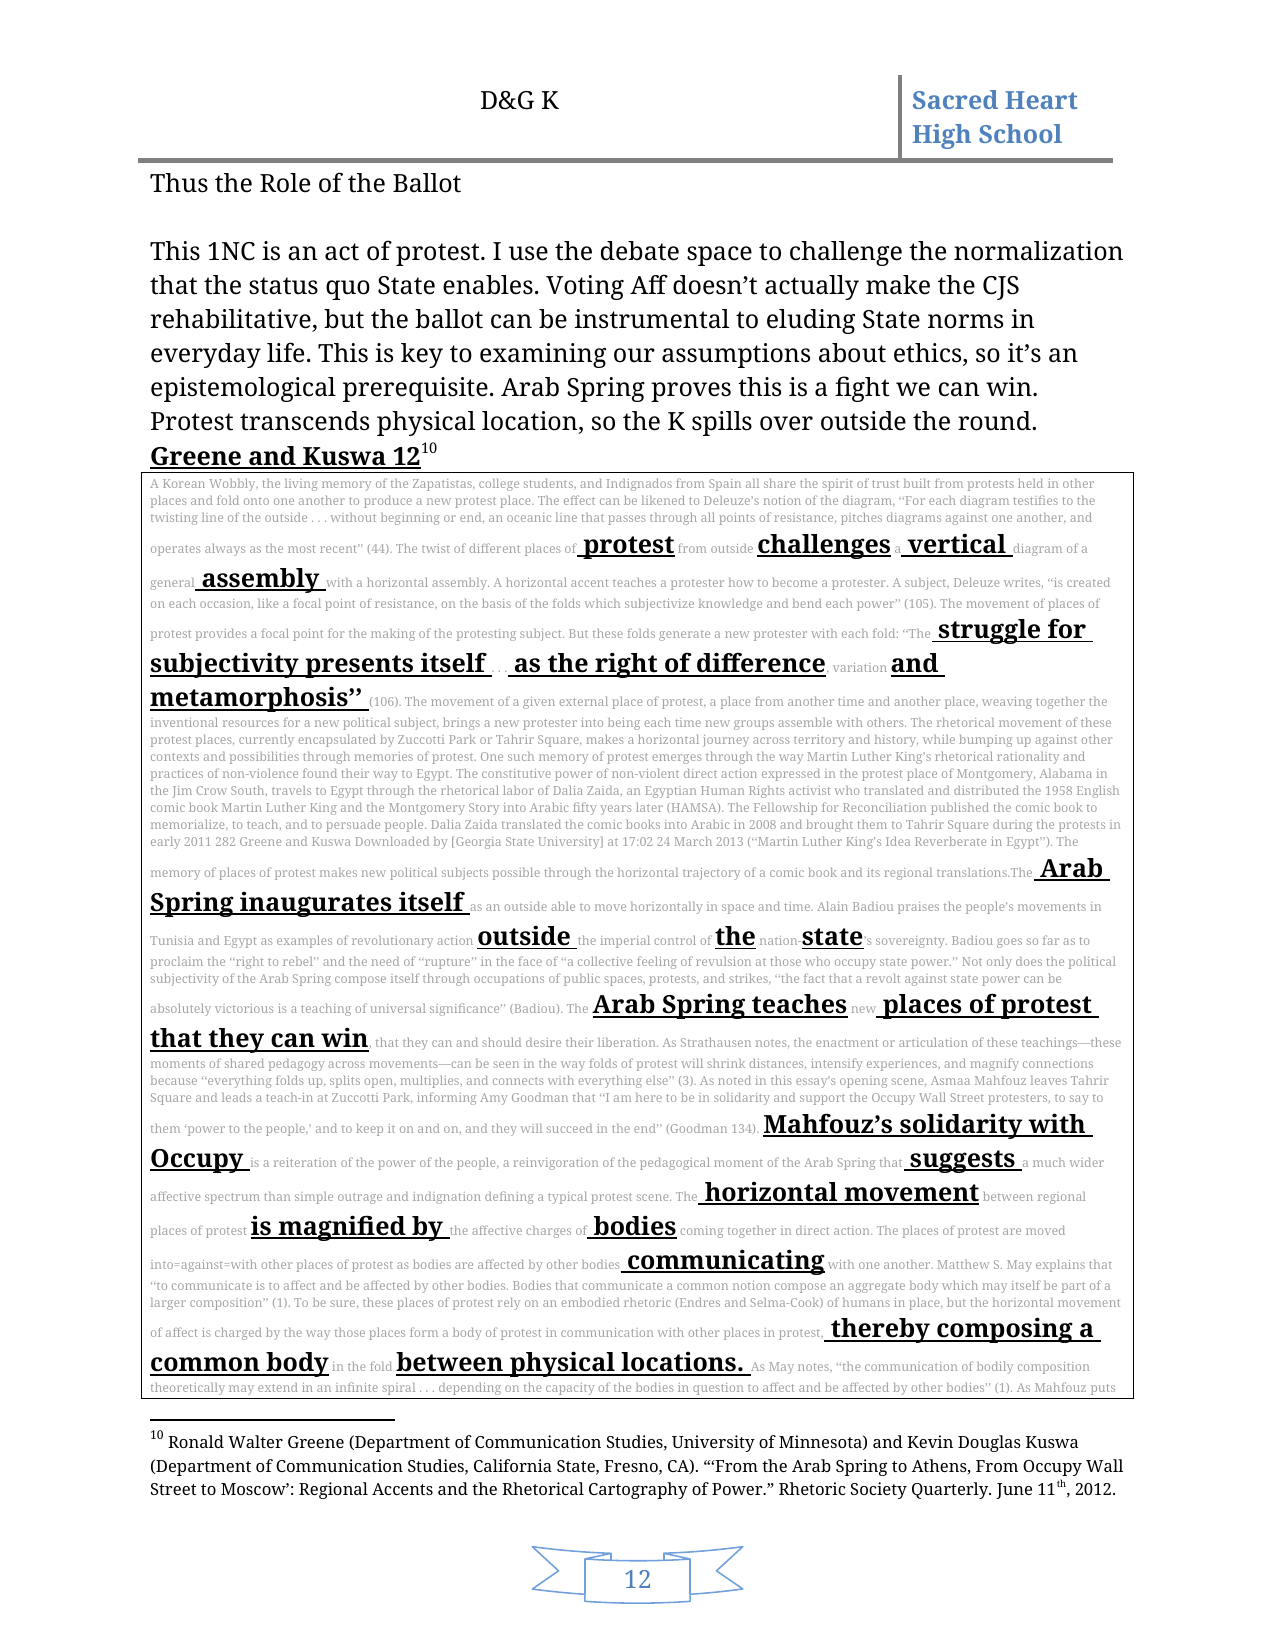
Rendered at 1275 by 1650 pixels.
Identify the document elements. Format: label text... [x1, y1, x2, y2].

text Thus the Role of the Ballot [150, 166, 1125, 200]
text This 1NC is an act of protest. I use the debate space to challenge the normalization that the status quo State enables. Voting Aff doesn’t actually make the CJS rehabilitative, but the ballot can be instrumental to eluding State norms in everyday life. This is key to examining our assumptions about ethics, so it’s an epistemological prerequisite. Arab Spring proves this is a fight we can win. Protest transcends physical location, so the K spills over outside the round. Greene and Kuswa 12 [150, 234, 1125, 472]
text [142, 473, 1133, 1398]
